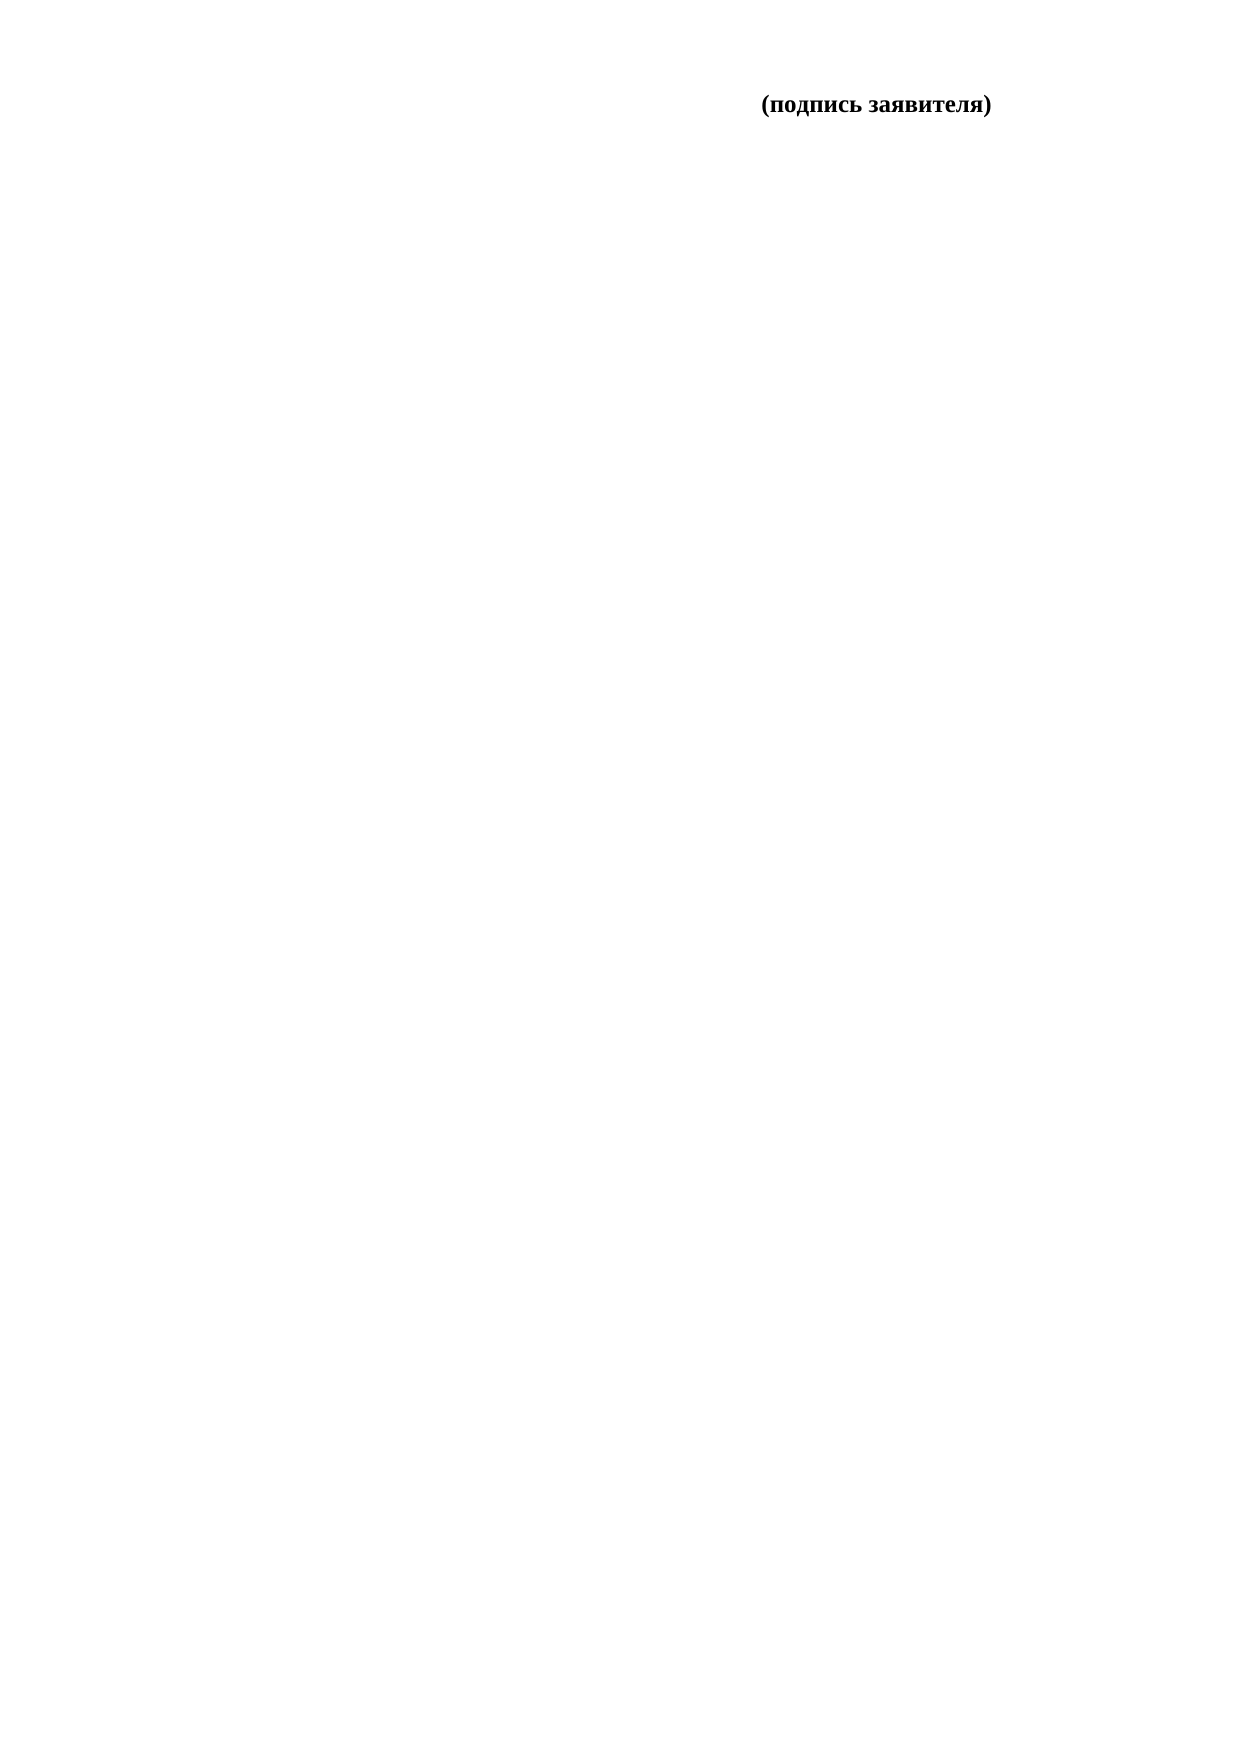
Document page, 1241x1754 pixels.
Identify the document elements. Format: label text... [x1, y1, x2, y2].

text (подпись заявителя) [74, 89, 1211, 117]
